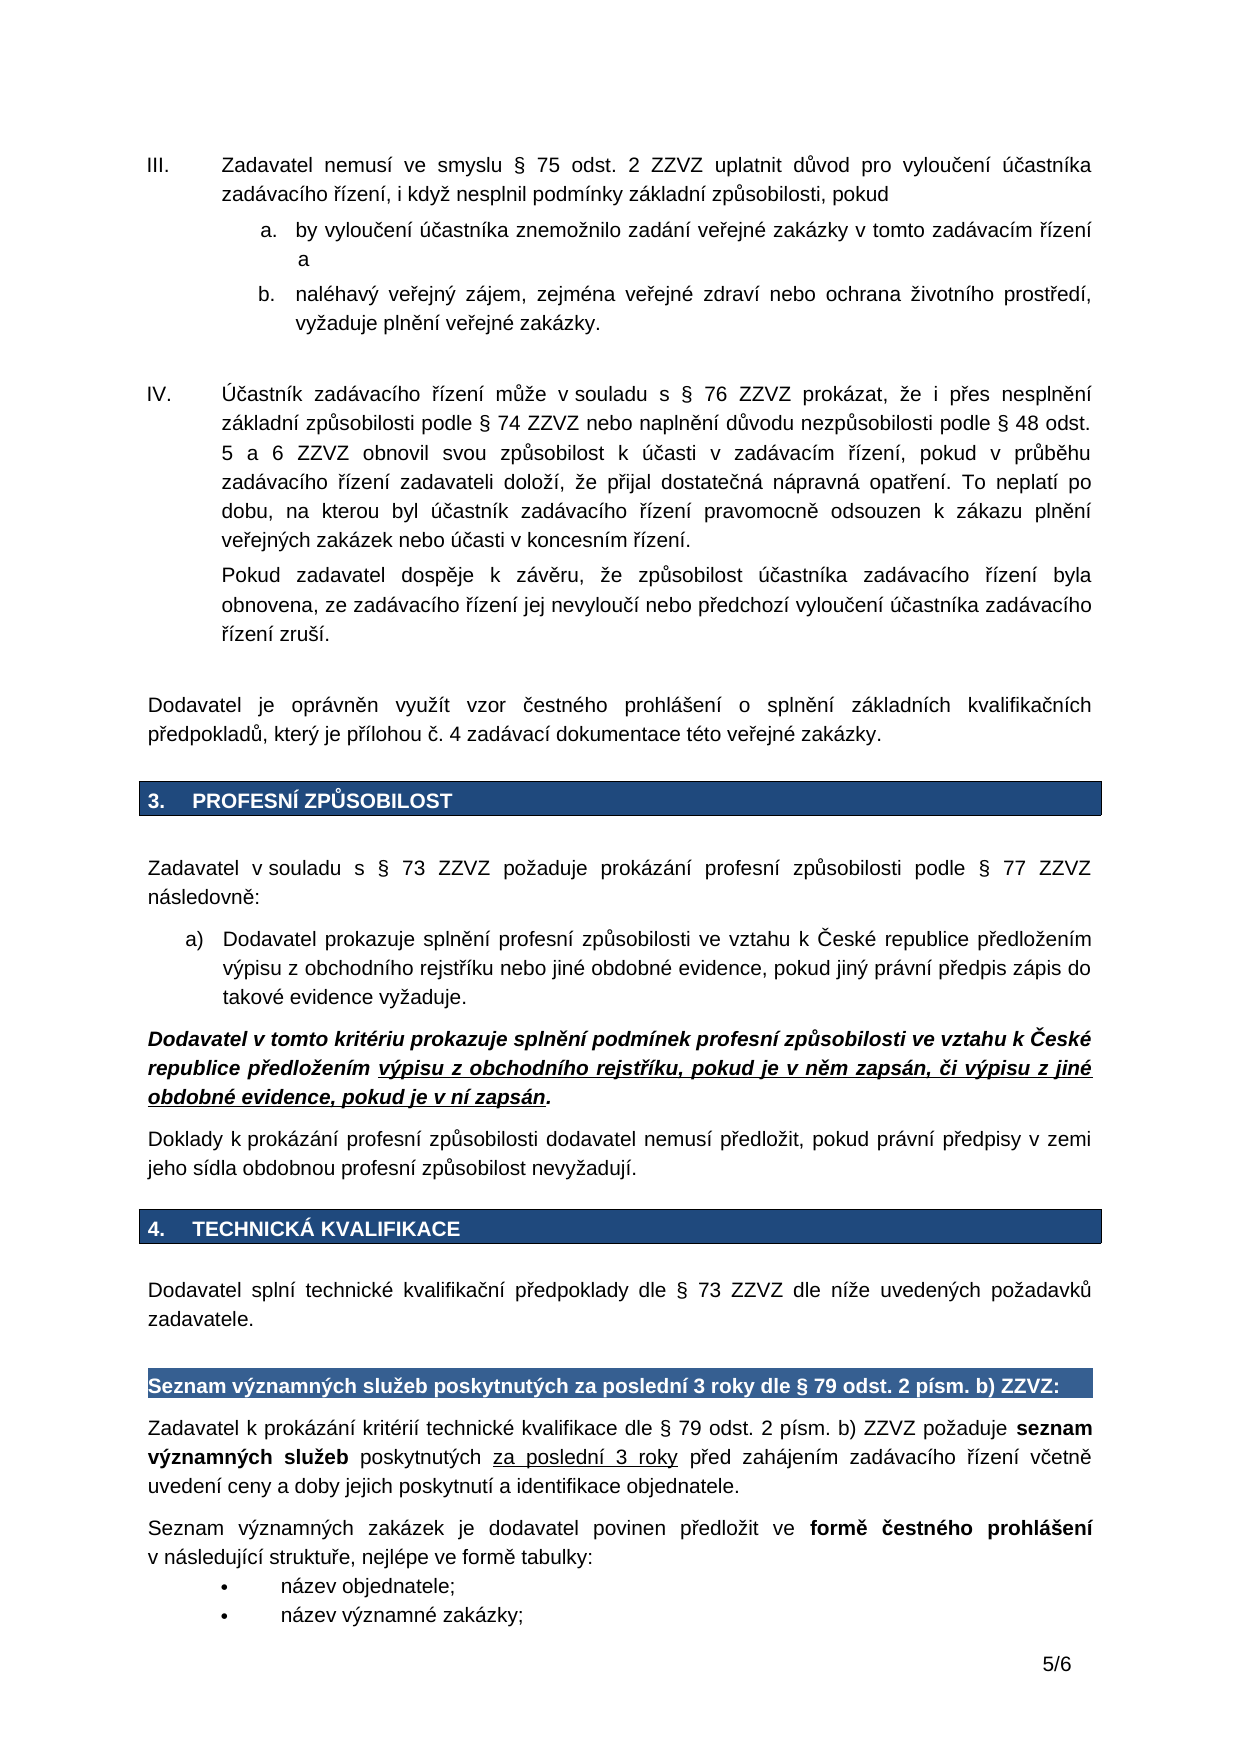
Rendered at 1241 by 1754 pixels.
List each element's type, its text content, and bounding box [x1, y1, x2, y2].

text Dodavatel splní technické kvalifikační předpoklady dle § 73 ZZVZ dle níže uvedených požadavků zadavatele. [148, 1273, 1093, 1331]
text Seznam významných služeb poskytnutých za poslední 3 roky dle § 79 odst. 2 písm. b) ZZVZ: [148, 1368, 1093, 1398]
list by vyloučení účastníka znemožnilo zadání veřejné zakázky v tomto zadávacím řízení a [260, 212, 1093, 271]
text Dodavatel je oprávněn využít vzor čestného prohlášení o splnění základních kvalifikačních předpokladů, který je přílohou č. 4 zadávací dokumentace této veřejné zakázky. [148, 687, 1093, 746]
list Zadavatel nemusí ve smyslu § 75 odst. 2 ZZVZ uplatnit důvod pro vyloučení účastníka zadávacího řízení, i když nesplnil podmínky základní způsobilosti, pokud [146, 148, 1093, 206]
text Doklady k prokázání profesní způsobilosti dodavatel nemusí předložit, pokud právní předpisy v zemi jeho sídla obdobnou profesní způsobilost nevyžadují. [148, 1122, 1093, 1180]
list naléhavý veřejný zájem, zejména veřejné zdraví nebo ochrana životního prostředí, vyžaduje plnění veřejné zakázky. [258, 277, 1093, 335]
text Seznam významných zakázek je dodavatel povinen předložit ve formě čestného prohlášení v následující struktuře, nejlépe ve formě tabulky: [148, 1510, 1093, 1568]
list název objednatele; [221, 1568, 1093, 1598]
text Zadavatel k prokázání kritérií technické kvalifikace dle § 79 odst. 2 písm. b) ZZVZ požaduje seznam významných služeb poskytnutých za poslední 3 roky před zahájením zadávacího řízení včetně uvedení ceny a doby jejich poskytnutí a identifikace objednatele. [148, 1410, 1093, 1498]
list název významné zakázky; [221, 1598, 1093, 1627]
list TECHNICKÁ KVALIFIKACE [140, 1210, 1101, 1243]
list Účastník zadávacího řízení může v souladu s § 76 ZZVZ prokázat, že i přes nesplnění základní způsobilosti podle § 74 ZZVZ nebo naplnění důvodu nezpůsobilosti podle § 48 odst. 5 a 6 ZZVZ obnovil svou způsobilost k účasti v zadávacím řízení, pokud v průběhu zadávacího řízení zadavateli doloží, že přijal dostatečná nápravná opatření. To neplatí po dobu, na kterou byl účastník zadávacího řízení pravomocně odsouzen k zákazu plnění veřejných zakázek nebo účasti v koncesním řízení. [146, 377, 1093, 552]
list Dodavatel prokazuje splnění profesní způsobilosti ve vztahu k České republice předložením výpisu z obchodního rejstříku nebo jiné obdobné evidence, pokud jiný právní předpis zápis do takové evidence vyžaduje. [185, 922, 1093, 1009]
text Pokud zadavatel dospěje k závěru, že způsobilost účastníka zadávacího řízení byla obnovena, ze zadávacího řízení jej nevyloučí nebo předchozí vyloučení účastníka zadávacího řízení zruší. [221, 558, 1093, 646]
text Dodavatel v tomto kritériu prokazuje splnění podmínek profesní způsobilosti ve vztahu k České republice předložením výpisu z obchodního rejstříku, pokud je v něm zapsán, či výpisu z jiné obdobné evidence, pokud je v ní zapsán. [148, 1022, 1093, 1109]
list Profesní ZPŮSOBILOST [140, 782, 1101, 815]
text Zadavatel v souladu s § 73 ZZVZ požaduje prokázání profesní způsobilosti podle § 77 ZZVZ následovně: [148, 851, 1093, 909]
